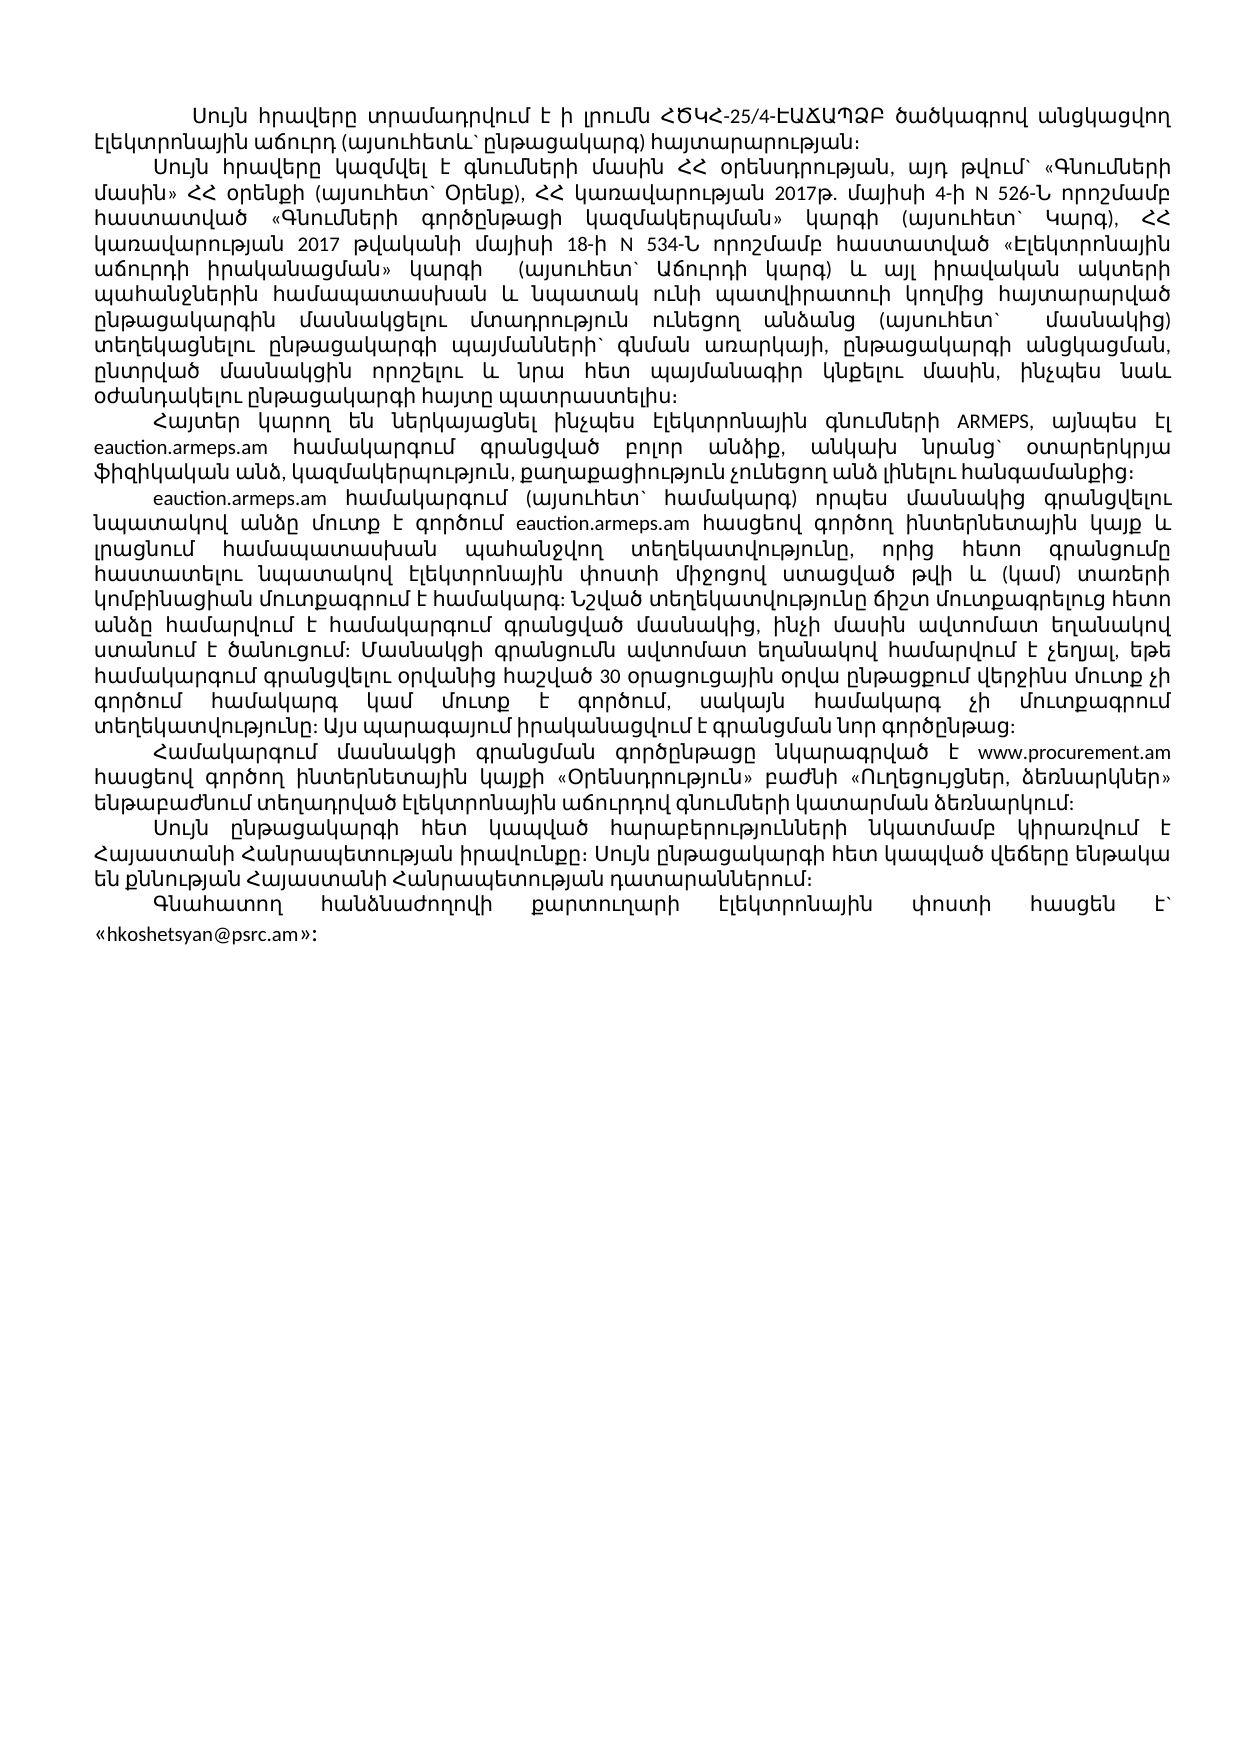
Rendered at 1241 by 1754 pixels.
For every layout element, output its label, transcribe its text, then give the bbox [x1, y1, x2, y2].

text Հայտեր կարող են ներկայացնել ինչպես էլեկտրոնային գնումների ARMEPS, այնպես էլ eauction.armeps.am համակարգում գրանցված բոլոր անձիք, անկախ նրանց` օտարերկրյա ֆիզիկական անձ, կազմակերպություն, քաղաքացիություն չունեցող անձ լինելու հանգամանքից։ [94, 409, 1171, 485]
text Սույն ընթացակարգի հետ կապված հարաբերությունների նկատմամբ կիրառվում է Հայաստանի Հանրապետության իրավունքը։ Սույն ընթացակարգի հետ կապված վեճերը ենթակա են քննության Հայաստանի Հանրապետության դատարաններում։ [94, 815, 1171, 892]
text Գնահատող հանձնաժողովի քարտուղարի էլեկտրոնային փոստի հասցեն է` «hkoshetsyan@psrc.am»: [94, 892, 1171, 948]
text Սույն հրավերը կազմվել է գնումների մասին ՀՀ օրենսդրության, այդ թվում` «Գնումների մասին» ՀՀ օրենքի (այսուհետ` Օրենք), ՀՀ կառավարության 2017թ. մայիսի 4-ի N 526-Ն որոշմամբ հաստատված «Գնումների գործընթացի կազմակերպման» կարգի (այսուհետ` Կարգ), ՀՀ կառավարության 2017 թվականի մայիսի 18-ի N 534-Ն որոշմամբ հաստատված «Էլեկտրոնային աճուրդի իրականացման» կարգի (այսուհետ` Աճուրդի կարգ) և այլ իրավական ակտերի պահանջներին համապատասխան և նպատակ ունի պատվիրատուի կողմից հայտարարված ընթացակարգին մասնակցելու մտադրություն ունեցող անձանց (այսուհետ` մասնակից) տեղեկացնելու ընթացակարգի պայմանների` գնման առարկայի, ընթացակարգի անցկացման, ընտրված մասնակցին որոշելու և նրա հետ պայմանագիր կնքելու մասին, ինչպես նաև օժանդակելու ընթացակարգի հայտը պատրաստելիս։ [94, 154, 1171, 409]
text eauction.armeps.am համակարգում (այսուհետ` համակարգ) որպես մասնակից գրանցվելու նպատակով անձը մուտք է գործում eauction.armeps.am հասցեով գործող ինտերնետային կայք և լրացնում համապատասխան պահանջվող տեղեկատվությունը, որից հետո գրանցումը հաստատելու նպատակով էլեկտրոնային փոստի միջոցով ստացված թվի և (կամ) տառերի կոմբինացիան մուտքագրում է համակարգ: Նշված տեղեկատվությունը ճիշտ մուտքագրելուց հետո անձը համարվում է համակարգում գրանցված մասնակից, ինչի մասին ավտոմատ եղանակով ստանում է ծանուցում: Մասնակցի գրանցումն ավտոմատ եղանակով համարվում է չեղյալ, եթե համակարգում գրանցվելու օրվանից հաշված 30 օրացուցային օրվա ընթացքում վերջինս մուտք չի գործում համակարգ կամ մուտք է գործում, սակայն համակարգ չի մուտքագրում տեղեկատվությունը: Այս պարագայում իրականացվում է գրանցման նոր գործընթաց: [94, 485, 1171, 739]
text Համակարգում մասնակցի գրանցման գործընթացը նկարագրված է www.procurement.am հասցեով գործող ինտերնետային կայքի «Օրենսդրություն» բաժնի «Ուղեցույցներ, ձեռնարկներ» ենթաբաժնում տեղադրված էլեկտրոնային աճուրդով գնումների կատարման ձեռնարկում: [94, 739, 1171, 815]
text Սույն հրավերը տրամադրվում է ի լրումն ՀԾԿՀ-25/4-ԷԱՃԱՊՁԲ ծածկագրով անցկացվող էլեկտրոնային աճուրդ (այսուհետև` ընթացակարգ) հայտարարության։ [94, 104, 1171, 154]
